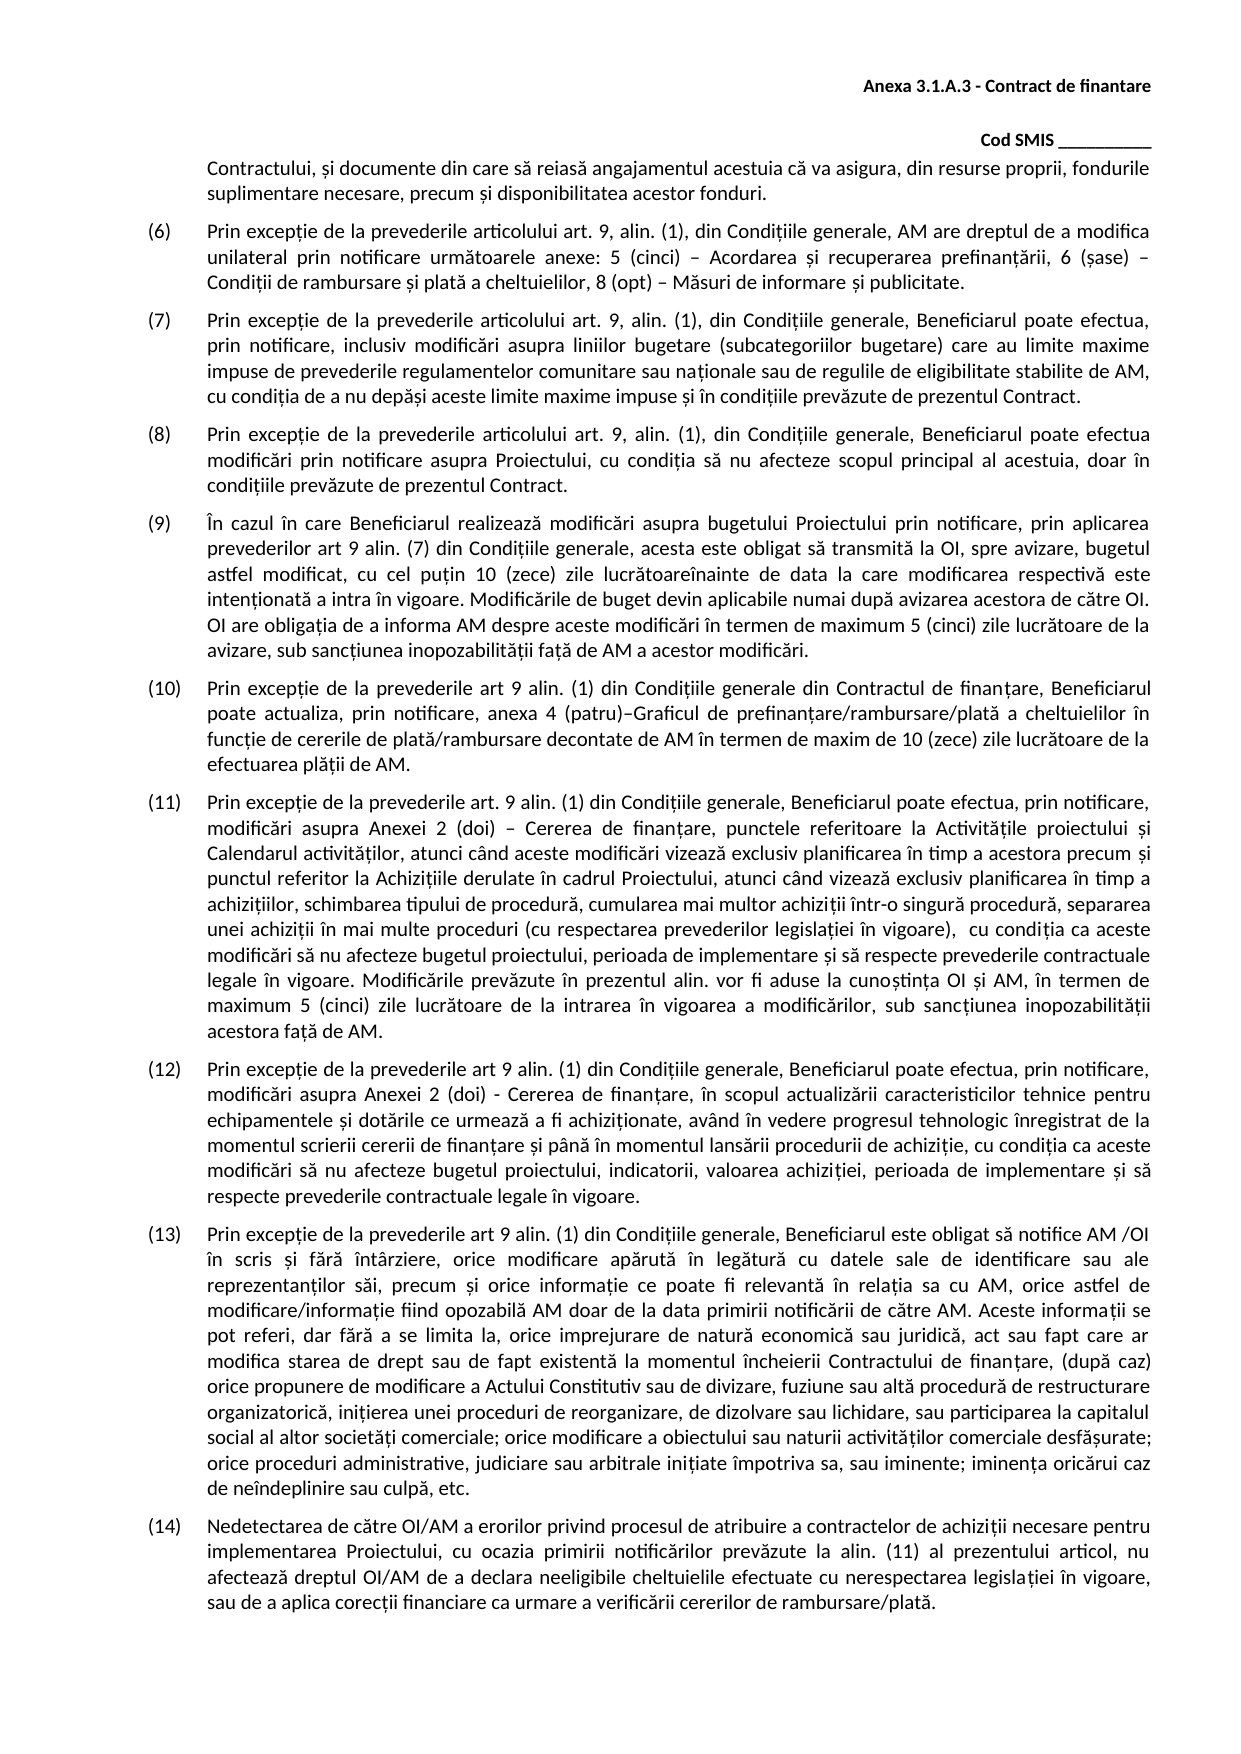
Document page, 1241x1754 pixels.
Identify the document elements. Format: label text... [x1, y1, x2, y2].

text Prin excepţie de la prevederile art 9 alin. (1) din Condițiile generale, Beneficiarul este obligat să notifice AM /OI în scris şi fără întârziere, orice modificare apărută în legătură cu datele sale de identificare sau ale reprezentanţilor săi, precum şi orice informaţie ce poate fi relevantă în relaţia sa cu AM, orice astfel de modificare/informaţie fiind opozabilă AM doar de la data primirii notificării de către AM. Aceste informaţii se pot referi, dar fără a se limita la, orice imprejurare de natură economică sau juridică, act sau fapt care ar modifica starea de drept sau de fapt existentă la momentul încheierii Contractului de finanţare, (după caz) orice propunere de modificare a Actului Constitutiv sau de divizare, fuziune sau altă procedură de restructurare organizatorică, iniţierea unei proceduri de reorganizare, de dizolvare sau lichidare, sau participarea la capitalul social al altor societăţi comerciale; orice modificare a obiectului sau naturii activităţilor comerciale desfăşurate; orice proceduri administrative, judiciare sau arbitrale iniţiate împotriva sa, sau iminente; iminenţa oricărui caz de neîndeplinire sau culpă, etc. [148, 1221, 1152, 1501]
text Prin excepţie de la prevederile articolului art. 9, alin. (1), din Condițiile generale, Beneficiarul poate efectua modificări prin notificare asupra Proiectului, cu condiția să nu afecteze scopul principal al acestuia, doar în condițiile prevăzute de prezentul Contract. [148, 421, 1152, 498]
text Nedetectarea de către OI/AM a erorilor privind procesul de atribuire a contractelor de achiziţii necesare pentru implementarea Proiectului, cu ocazia primirii notificărilor prevăzute la alin. (11) al prezentului articol, nu afectează dreptul OI/AM de a declara neeligibile cheltuielile efectuate cu nerespectarea legislaţiei în vigoare, sau de a aplica corecţii financiare ca urmare a verificării cererilor de rambursare/plată. [148, 1513, 1152, 1615]
text Prin excepţie de la prevederile art 9 alin. (1) din Condițiile generale din Contractul de finanţare, Beneficiarul poate actualiza, prin notificare, anexa 4 (patru)–Graficul de prefinanțare/rambursare/plată a cheltuielilor în funcție de cererile de plată/rambursare decontate de AM în termen de maxim de 10 (zece) zile lucrătoare de la efectuarea plății de AM. [148, 675, 1152, 777]
text În cazul în care Beneficiarul realizează modificări asupra bugetului Proiectului prin notificare, prin aplicarea prevederilor art 9 alin. (7) din Condițiile generale, acesta este obligat să transmită la OI, spre avizare, bugetul astfel modificat, cu cel puţin 10 (zece) zile lucrătoareînainte de data la care modificarea respectivă este intenţionată a intra în vigoare. Modificările de buget devin aplicabile numai după avizarea acestora de către OI. OI are obligaţia de a informa AM despre aceste modificări în termen de maximum 5 (cinci) zile lucrătoare de la avizare, sub sancţiunea inopozabilităţii faţă de AM a acestor modificări. [148, 510, 1152, 663]
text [148, 155, 1152, 206]
text Prin excepţie de la prevederile art. 9 alin. (1) din Condițiile generale, Beneficiarul poate efectua, prin notificare, modificări asupra Anexei 2 (doi) – Cererea de finanţare, punctele referitoare la Activităţile proiectului şi Calendarul activităţilor, atunci când aceste modificări vizează exclusiv planificarea în timp a acestora precum şi punctul referitor la Achiziţiile derulate în cadrul Proiectului, atunci când vizează exclusiv planificarea în timp a achiziţiilor, schimbarea tipului de procedură, cumularea mai multor achiziţii într-o singură procedură, separarea unei achiziţii în mai multe proceduri (cu respectarea prevederilor legislației în vigoare), cu condiţia ca aceste modificări să nu afecteze bugetul proiectului, perioada de implementare şi să respecte prevederile contractuale legale în vigoare. Modificările prevăzute în prezentul alin. vor fi aduse la cunoştinţa OI şi AM, în termen de maximum 5 (cinci) zile lucrătoare de la intrarea în vigoarea a modificărilor, sub sancţiunea inopozabilităţii acestora faţă de AM. [148, 789, 1152, 1043]
text Prin excepţie de la prevederile articolului art. 9, alin. (1), din Condițiile generale, Beneficiarul poate efectua, prin notificare, inclusiv modificări asupra liniilor bugetare (subcategoriilor bugetare) care au limite maxime impuse de prevederile regulamentelor comunitare sau naţionale sau de regulile de eligibilitate stabilite de AM, cu condiţia de a nu depăşi aceste limite maxime impuse și în condițiile prevăzute de prezentul Contract. [148, 307, 1152, 409]
text Prin excepţie de la prevederile art 9 alin. (1) din Condițiile generale, Beneficiarul poate efectua, prin notificare, modificări asupra Anexei 2 (doi) - Cererea de finanţare, în scopul actualizării caracteristicilor tehnice pentru echipamentele şi dotările ce urmează a fi achiziţionate, având în vedere progresul tehnologic înregistrat de la momentul scrierii cererii de finanţare şi până în momentul lansării procedurii de achiziţie, cu condiţia ca aceste modificări să nu afecteze bugetul proiectului, indicatorii, valoarea achiziţiei, perioada de implementare şi să respecte prevederile contractuale legale în vigoare. [148, 1056, 1152, 1208]
text Prin excepţie de la prevederile articolului art. 9, alin. (1), din Condițiile generale, AM are dreptul de a modifica unilateral prin notificare următoarele anexe: 5 (cinci) – Acordarea și recuperarea prefinanțării, 6 (șase) – Condiții de rambursare și plată a cheltuielilor, 8 (opt) – Măsuri de informare şi publicitate. [148, 218, 1152, 295]
